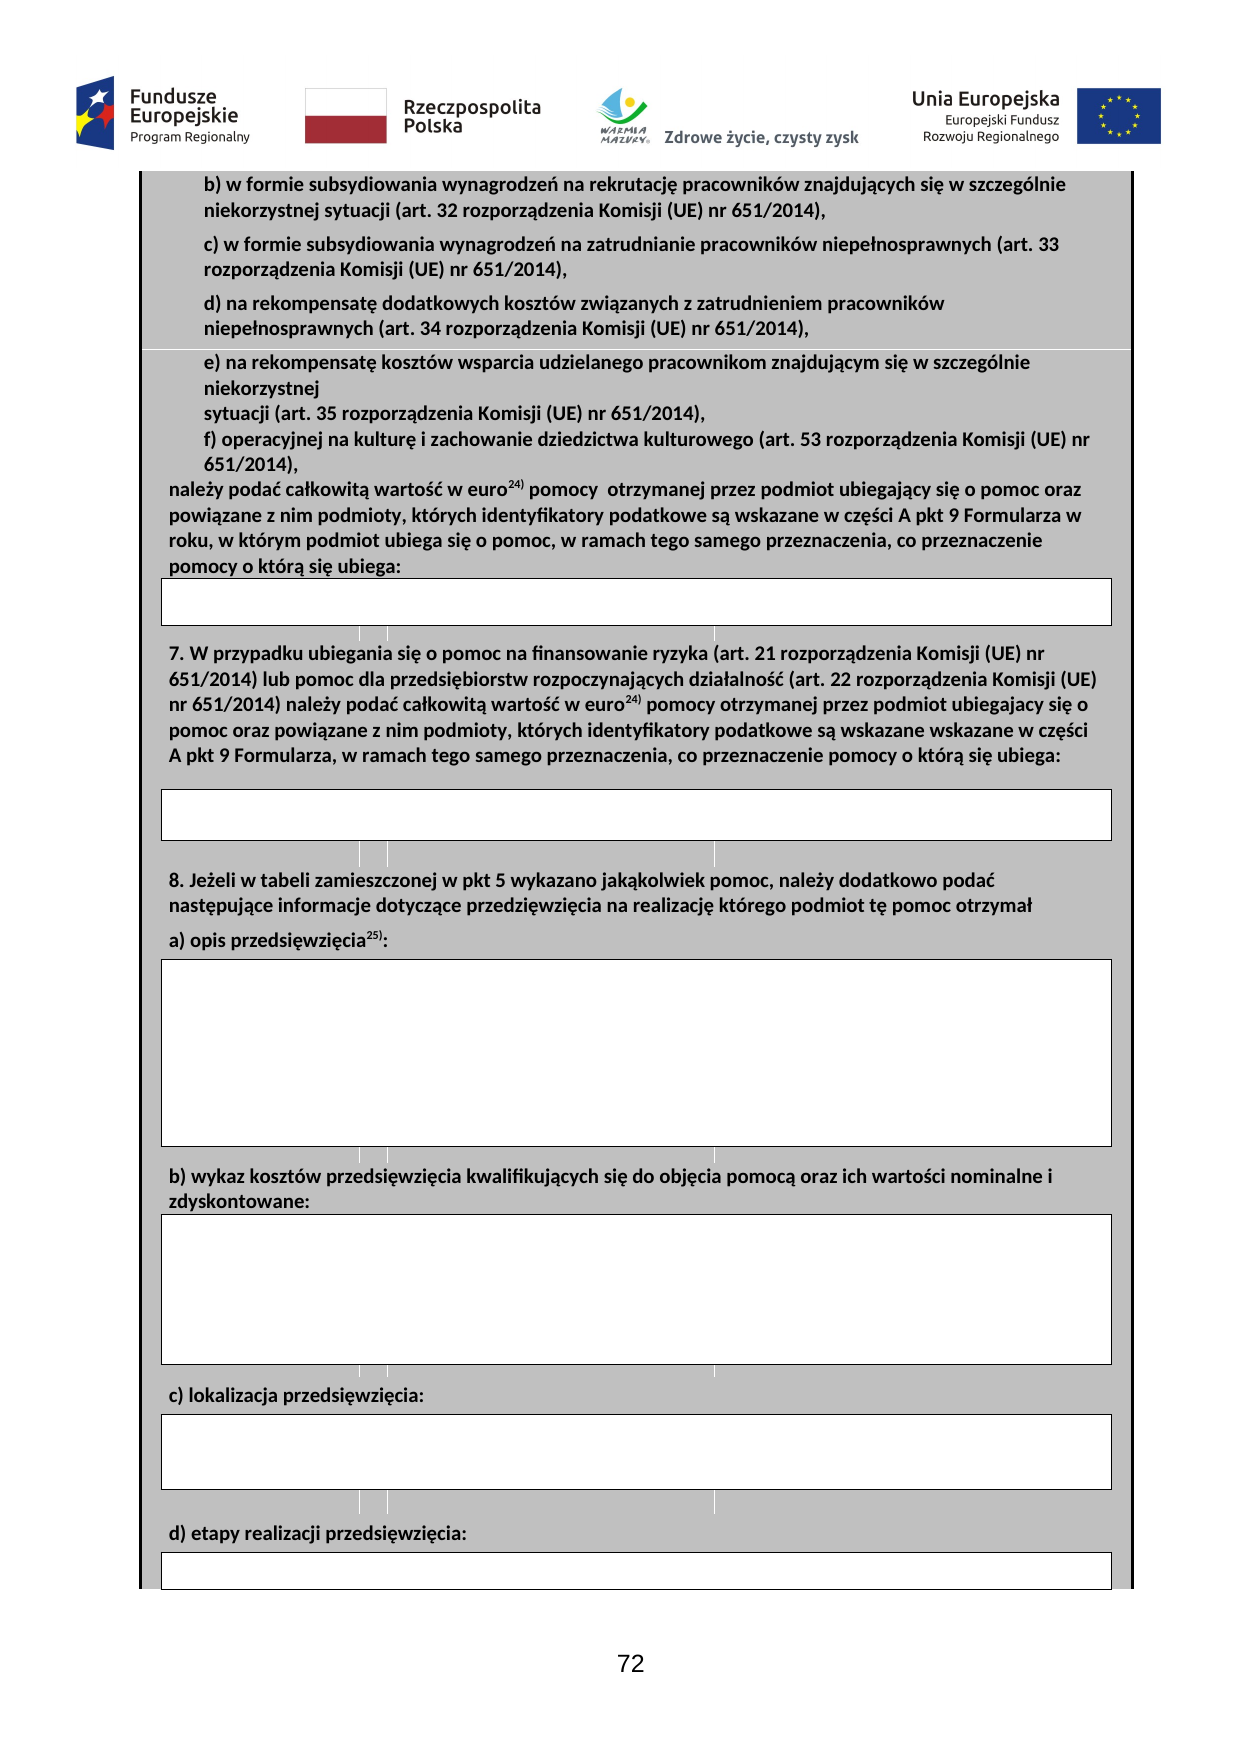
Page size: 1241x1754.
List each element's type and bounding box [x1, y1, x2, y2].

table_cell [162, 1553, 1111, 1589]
picture [35, 55, 1198, 168]
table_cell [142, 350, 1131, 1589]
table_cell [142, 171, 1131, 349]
